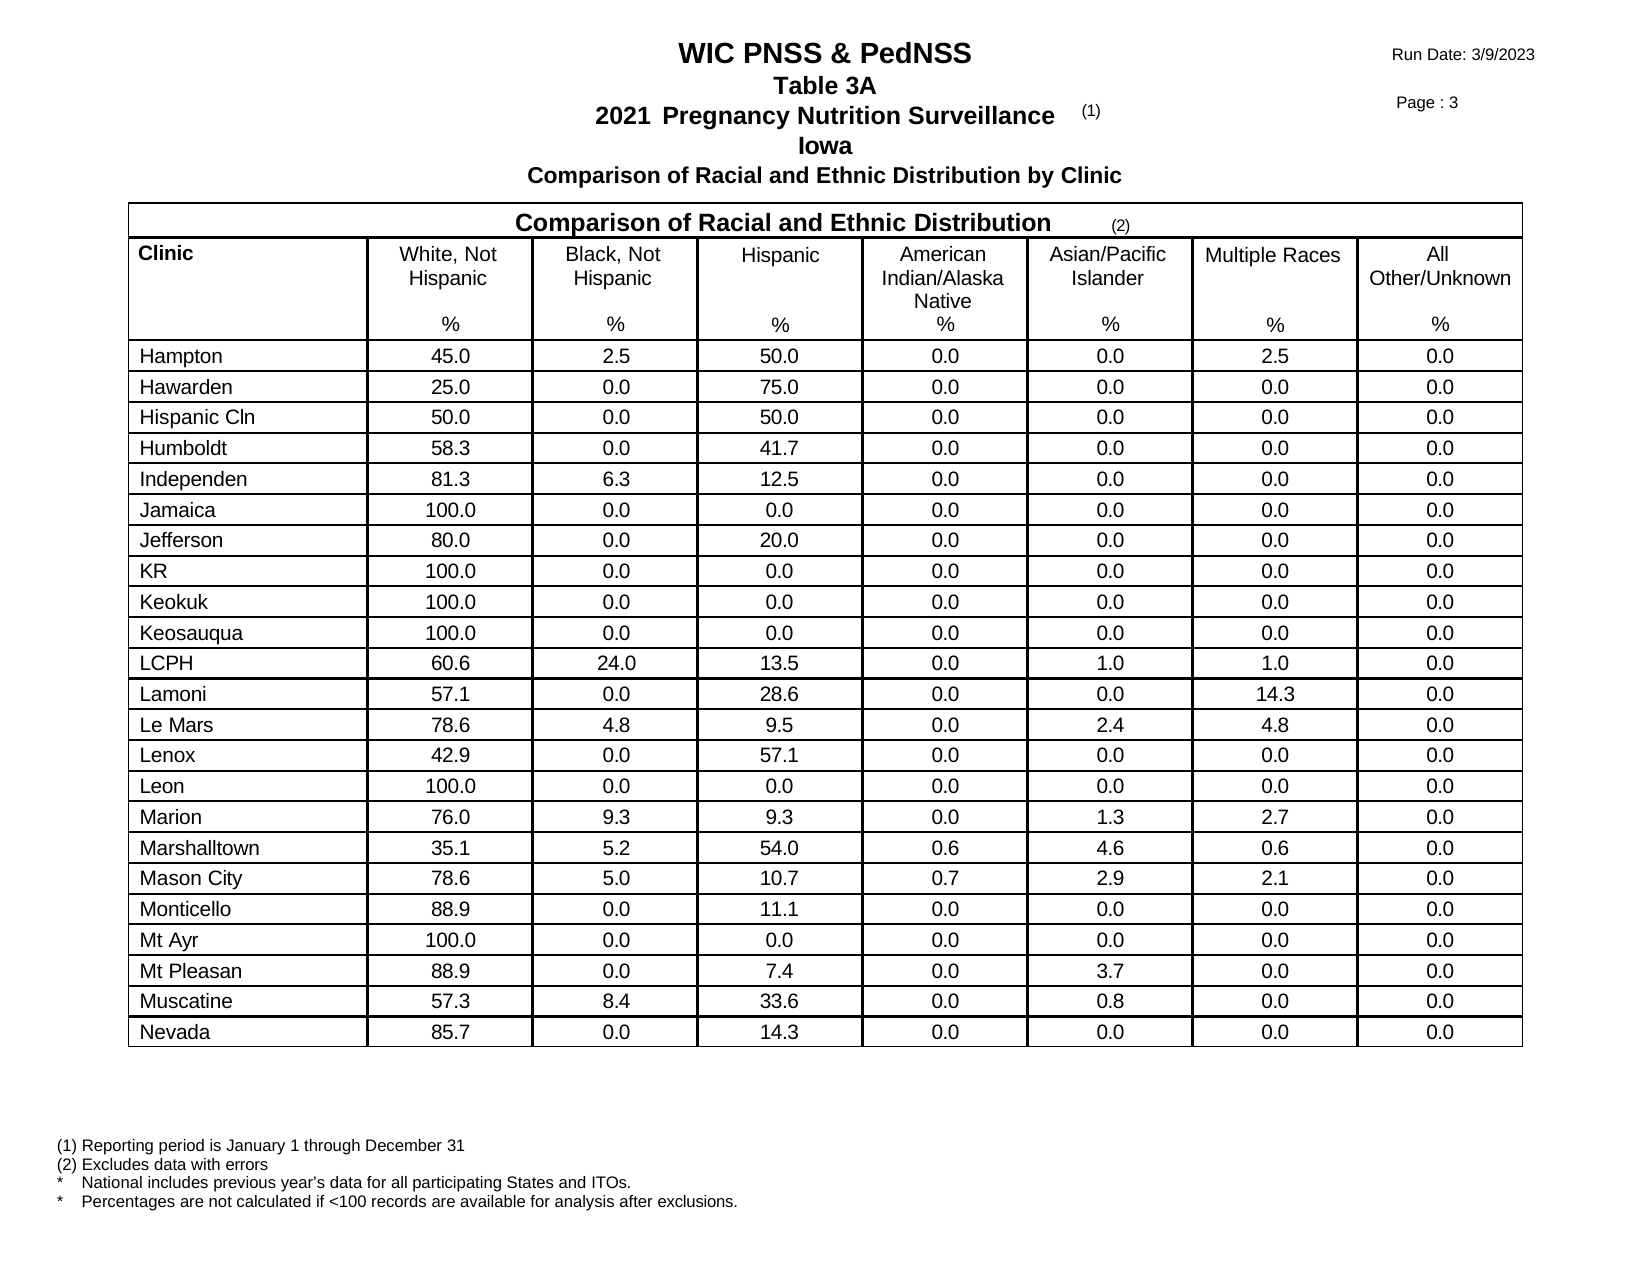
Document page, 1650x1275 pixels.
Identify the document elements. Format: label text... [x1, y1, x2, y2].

table_cell 0.0 [1194, 895, 1356, 923]
table_cell 0.0 [1359, 495, 1522, 524]
table_cell 0.0 [1194, 618, 1356, 647]
table_cell 0.6 [1194, 833, 1356, 862]
table_cell 0.0 [699, 925, 861, 954]
table_cell 0.0 [1359, 372, 1522, 401]
table_cell 0.7 [864, 864, 1026, 892]
table_cell 0.0 [864, 710, 1026, 739]
table_cell Hawarden [129, 372, 366, 401]
table_cell 3.7 [1029, 956, 1191, 984]
table_cell Marion [129, 802, 366, 831]
table_cell Mt Pleasan [129, 956, 366, 984]
table_cell 0.0 [1359, 680, 1522, 708]
table_cell 0.0 [1359, 802, 1522, 831]
table_cell 50.0 [699, 403, 861, 432]
table_cell 0.0 [1194, 495, 1356, 524]
table_cell 0.0 [1359, 1018, 1522, 1046]
table_cell 0.0 [1194, 772, 1356, 800]
table_cell Hispanic Cln [129, 403, 366, 432]
table_cell 0.0 [699, 618, 861, 647]
table_cell 0.0 [1359, 464, 1522, 493]
table_cell Independen [129, 464, 366, 493]
table_cell White, Not Hispanic % [369, 239, 531, 339]
table_cell 0.0 [1359, 403, 1522, 432]
table_cell 0.0 [1029, 618, 1191, 647]
table_cell 4.8 [1194, 710, 1356, 739]
table_cell 0.0 [1359, 557, 1522, 585]
table_cell 100.0 [369, 772, 531, 800]
table_cell All Other/Unknown % [1359, 239, 1522, 339]
table_cell 0.0 [1359, 833, 1522, 862]
table_cell 24.0 [534, 649, 696, 677]
table_cell 0.0 [534, 895, 696, 923]
table_cell 0.0 [699, 587, 861, 616]
table_cell 0.0 [1029, 403, 1191, 432]
table_cell 9.3 [699, 802, 861, 831]
table_cell 100.0 [369, 587, 531, 616]
table_cell 10.7 [699, 864, 861, 892]
table_cell American Indian/Alaska Native % [864, 239, 1026, 339]
table_cell 0.0 [864, 956, 1026, 984]
table_cell Marshalltown [129, 833, 366, 862]
table_cell Hispanic % [699, 239, 861, 339]
table_cell 0.0 [1029, 341, 1191, 370]
table_cell 0.0 [1029, 557, 1191, 585]
table_cell 0.0 [1359, 526, 1522, 554]
table_cell Lenox [129, 741, 366, 769]
table_cell Black, Not Hispanic % [534, 239, 696, 339]
table_cell 0.0 [1029, 495, 1191, 524]
table_cell 0.0 [1194, 987, 1356, 1015]
table_cell 1.0 [1194, 649, 1356, 677]
table_cell 8.4 [534, 987, 696, 1015]
table_cell 0.0 [1029, 526, 1191, 554]
table_cell 35.1 [369, 833, 531, 862]
table_cell 2.5 [534, 341, 696, 370]
table_cell 0.0 [534, 772, 696, 800]
table_cell Clinic [129, 239, 366, 339]
table_cell 14.3 [1194, 680, 1356, 708]
table_cell 0.0 [864, 403, 1026, 432]
table_cell 6.3 [534, 464, 696, 493]
table_cell 0.0 [1359, 772, 1522, 800]
table_cell 0.0 [864, 1018, 1026, 1046]
table_cell 0.8 [1029, 987, 1191, 1015]
table_cell 57.1 [699, 741, 861, 769]
table_cell 54.0 [699, 833, 861, 862]
table_cell 0.0 [1194, 741, 1356, 769]
table_cell Le Mars [129, 710, 366, 739]
table_cell 0.0 [1194, 956, 1356, 984]
table_cell 100.0 [369, 495, 531, 524]
table_cell 33.6 [699, 987, 861, 1015]
table_cell Jamaica [129, 495, 366, 524]
table_cell 0.0 [534, 618, 696, 647]
table_cell Keosauqua [129, 618, 366, 647]
table_cell Multiple Races % [1194, 239, 1356, 339]
table_cell 0.0 [1359, 741, 1522, 769]
table_cell 0.0 [1029, 434, 1191, 462]
table_cell 0.0 [864, 618, 1026, 647]
table_cell 9.3 [534, 802, 696, 831]
table_cell 5.0 [534, 864, 696, 892]
table_cell 20.0 [699, 526, 861, 554]
table_cell 85.7 [369, 1018, 531, 1046]
table_cell 0.0 [1194, 434, 1356, 462]
table_cell 0.0 [534, 557, 696, 585]
table_cell 57.3 [369, 987, 531, 1015]
table_cell 0.0 [534, 526, 696, 554]
table_cell 0.0 [1029, 464, 1191, 493]
table_cell Jefferson [129, 526, 366, 554]
table_cell Asian/Pacific Islander % [1029, 239, 1191, 339]
table_cell 88.9 [369, 895, 531, 923]
table_cell 0.0 [699, 557, 861, 585]
table_cell Mt Ayr [129, 925, 366, 954]
table_cell 0.0 [1359, 925, 1522, 954]
table_cell 28.6 [699, 680, 861, 708]
table_cell 0.0 [1359, 864, 1522, 892]
table_cell 13.5 [699, 649, 861, 677]
table_cell 14.3 [699, 1018, 861, 1046]
table_cell 0.0 [534, 956, 696, 984]
table_cell 78.6 [369, 864, 531, 892]
table_cell 5.2 [534, 833, 696, 862]
table_cell 0.0 [1029, 372, 1191, 401]
table_cell 0.0 [1029, 1018, 1191, 1046]
table_cell Humboldt [129, 434, 366, 462]
table_cell 2.7 [1194, 802, 1356, 831]
table_cell 0.0 [1359, 956, 1522, 984]
table_cell 88.9 [369, 956, 531, 984]
table_cell 0.0 [534, 434, 696, 462]
table_cell 7.4 [699, 956, 861, 984]
table_header Comparison of Racial and Ethnic Distribution (2) [129, 204, 1522, 236]
table_cell KR [129, 557, 366, 585]
table_cell 0.0 [1194, 403, 1356, 432]
table_cell 25.0 [369, 372, 531, 401]
table_cell Keokuk [129, 587, 366, 616]
table_cell 0.0 [864, 341, 1026, 370]
table_cell 0.0 [534, 403, 696, 432]
table_cell 0.0 [534, 741, 696, 769]
table_cell 0.0 [864, 772, 1026, 800]
table_cell 0.0 [534, 495, 696, 524]
table_cell 42.9 [369, 741, 531, 769]
table_cell Monticello [129, 895, 366, 923]
table_cell 50.0 [699, 341, 861, 370]
table_cell 0.0 [864, 495, 1026, 524]
table_cell 0.0 [1359, 895, 1522, 923]
table_cell 0.0 [1029, 741, 1191, 769]
table_cell 0.0 [864, 925, 1026, 954]
table_cell Leon [129, 772, 366, 800]
table_cell 0.0 [1029, 895, 1191, 923]
table_cell 50.0 [369, 403, 531, 432]
table_cell 9.5 [699, 710, 861, 739]
table_cell 0.0 [864, 680, 1026, 708]
table_cell 0.0 [864, 895, 1026, 923]
table_cell 41.7 [699, 434, 861, 462]
table_cell 100.0 [369, 557, 531, 585]
table_cell 2.5 [1194, 341, 1356, 370]
table_cell 0.0 [1194, 925, 1356, 954]
table_cell 45.0 [369, 341, 531, 370]
table_cell 80.0 [369, 526, 531, 554]
table_cell 0.0 [1359, 710, 1522, 739]
table_cell 0.0 [864, 802, 1026, 831]
table_cell 0.0 [1359, 618, 1522, 647]
table_cell 0.0 [1194, 587, 1356, 616]
table_cell 0.0 [534, 925, 696, 954]
table_cell 1.0 [1029, 649, 1191, 677]
table_cell 100.0 [369, 925, 531, 954]
table_cell 0.0 [864, 649, 1026, 677]
table_cell Nevada [129, 1018, 366, 1046]
table_cell Mason City [129, 864, 366, 892]
table_cell 0.0 [864, 987, 1026, 1015]
table_cell 0.0 [864, 557, 1026, 585]
table_cell 57.1 [369, 680, 531, 708]
table_cell 4.8 [534, 710, 696, 739]
table_cell 76.0 [369, 802, 531, 831]
table_cell 75.0 [699, 372, 861, 401]
table_cell 0.0 [534, 680, 696, 708]
table_cell LCPH [129, 649, 366, 677]
table_cell 12.5 [699, 464, 861, 493]
table_cell 0.0 [864, 526, 1026, 554]
table_cell 0.0 [1194, 526, 1356, 554]
table_cell 0.0 [864, 372, 1026, 401]
table_cell 81.3 [369, 464, 531, 493]
table_cell 0.6 [864, 833, 1026, 862]
table_cell 2.1 [1194, 864, 1356, 892]
table_cell 0.0 [1194, 464, 1356, 493]
table_cell 0.0 [864, 741, 1026, 769]
table_cell Lamoni [129, 680, 366, 708]
table_cell 0.0 [534, 372, 696, 401]
table_cell 0.0 [1029, 772, 1191, 800]
table_cell 0.0 [1359, 987, 1522, 1015]
table_cell 0.0 [1359, 434, 1522, 462]
table_cell 100.0 [369, 618, 531, 647]
table_cell 0.0 [1194, 1018, 1356, 1046]
table_cell Muscatine [129, 987, 366, 1015]
table_cell 0.0 [534, 587, 696, 616]
table_cell 0.0 [1359, 649, 1522, 677]
table_cell 11.1 [699, 895, 861, 923]
table_cell 58.3 [369, 434, 531, 462]
table_cell 1.3 [1029, 802, 1191, 831]
table_cell 0.0 [1359, 341, 1522, 370]
table_cell 0.0 [864, 434, 1026, 462]
table_cell 0.0 [1029, 587, 1191, 616]
table_cell 0.0 [864, 587, 1026, 616]
table_cell 0.0 [1029, 925, 1191, 954]
table_cell 2.9 [1029, 864, 1191, 892]
table_cell 0.0 [699, 495, 861, 524]
table_cell 0.0 [1194, 557, 1356, 585]
table_cell 0.0 [1029, 680, 1191, 708]
table_cell 2.4 [1029, 710, 1191, 739]
table_cell Hampton [129, 341, 366, 370]
table_cell 78.6 [369, 710, 531, 739]
table_cell 0.0 [1359, 587, 1522, 616]
table_cell 0.0 [864, 464, 1026, 493]
table_cell 0.0 [534, 1018, 696, 1046]
table_cell 0.0 [1194, 372, 1356, 401]
table_cell 60.6 [369, 649, 531, 677]
table_cell 4.6 [1029, 833, 1191, 862]
table_cell 0.0 [699, 772, 861, 800]
